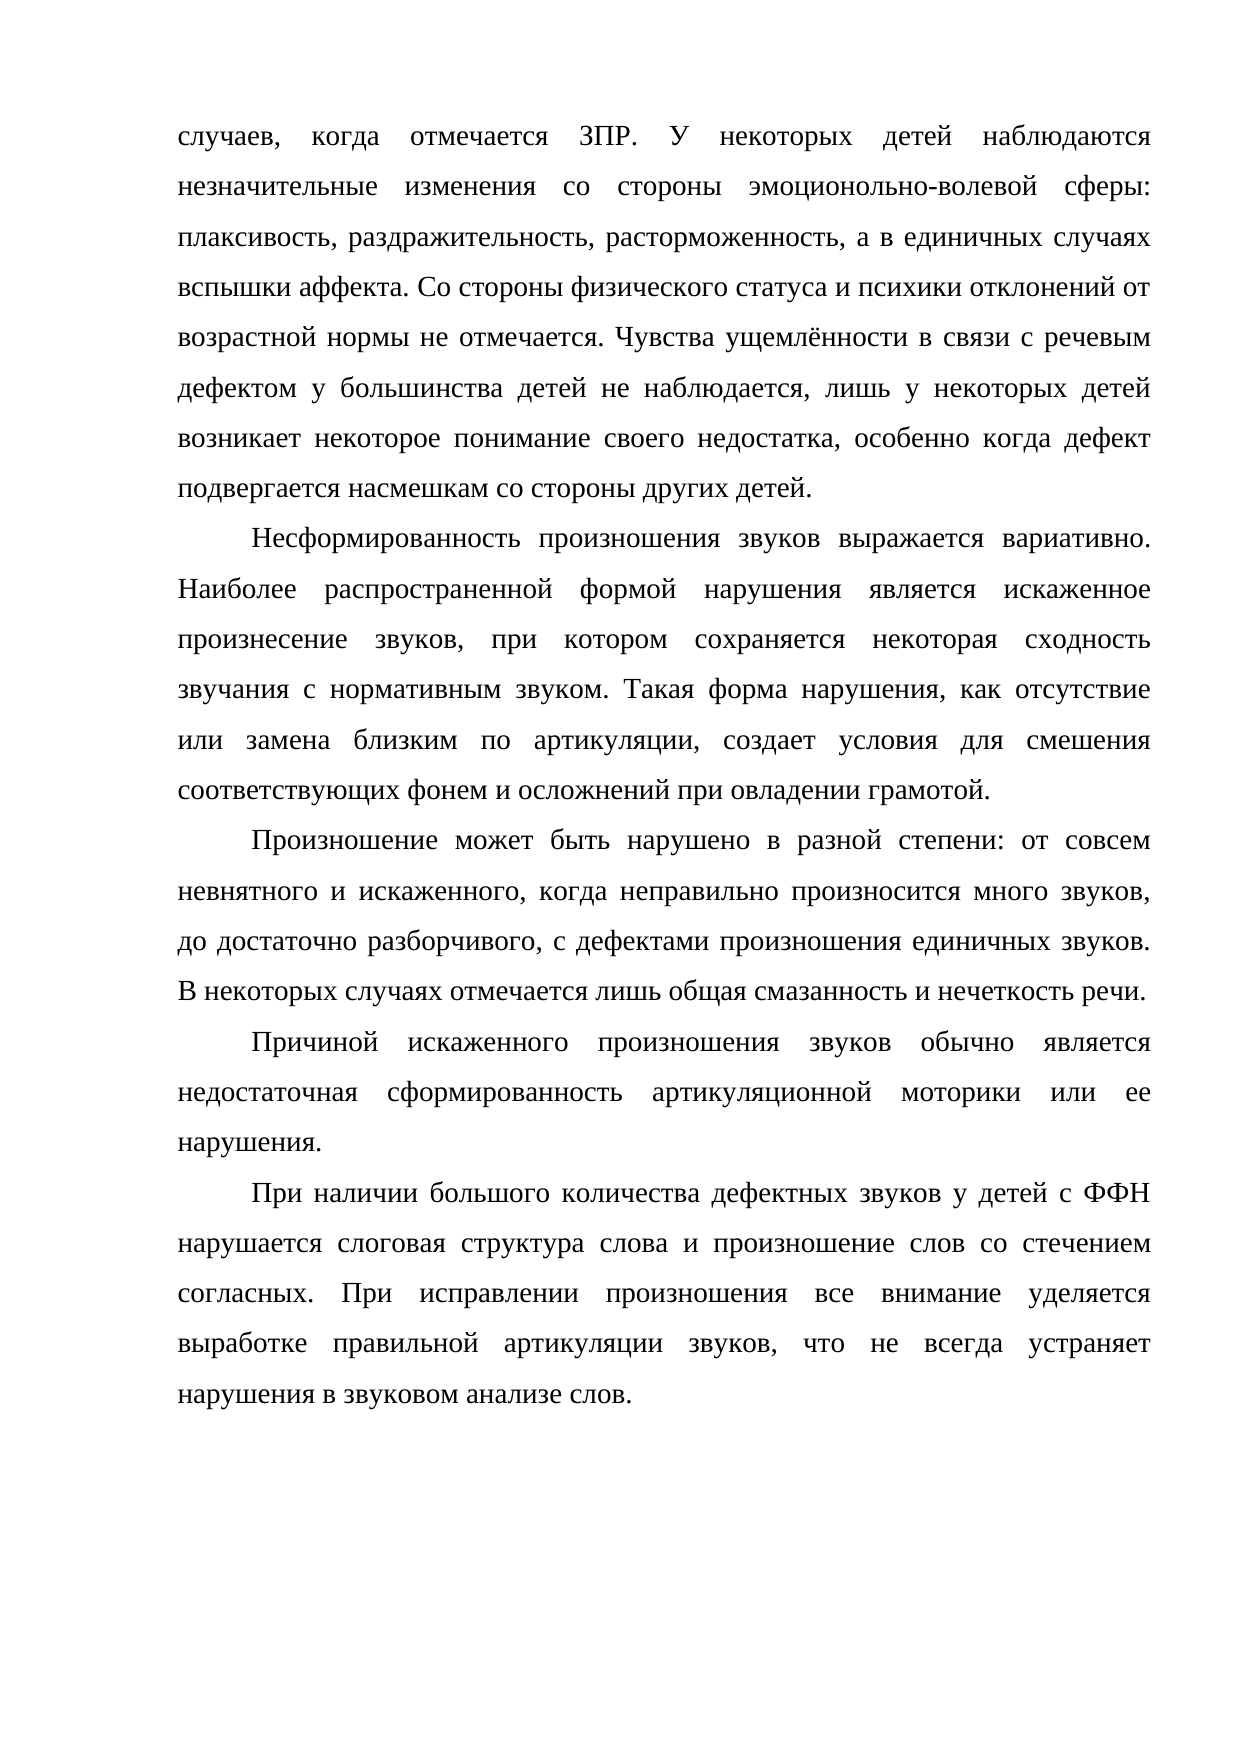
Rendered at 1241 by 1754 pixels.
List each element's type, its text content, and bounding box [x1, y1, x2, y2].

text Причиной искаженного произношения звуков обычно является недостаточная сформированность артикуляционной моторики или ее нарушения. [177, 1024, 1152, 1158]
text При наличии большого количества дефектных звуков у детей с ФФН нарушается слоговая структура слова и произношение слов со стечением согласных. При исправлении произношения все внимание уделяется выработке правильной артикуляции звуков, что не всегда устраняет нарушения в звуковом анализе слов. [177, 1175, 1152, 1409]
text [177, 118, 1152, 504]
text Произношение может быть нарушено в разной степени: от совсем невнятного и искаженного, когда неправильно произносится много звуков, до достаточно разборчивого, с дефектами произношения единичных звуков. В некоторых случаях отмечается лишь общая смазанность и нечеткость речи. [177, 822, 1152, 1007]
text Несформированность произношения звуков выражается вариативно. Наиболее распространенной формой нарушения является искаженное произнесение звуков, при котором сохраняется некоторая сходность звучания с нормативным звуком. Такая форма нарушения, как отсутствие или замена близким по артикуляции, создает условия для смешения соответствующих фонем и осложнений при овладении грамотой. [177, 521, 1152, 806]
